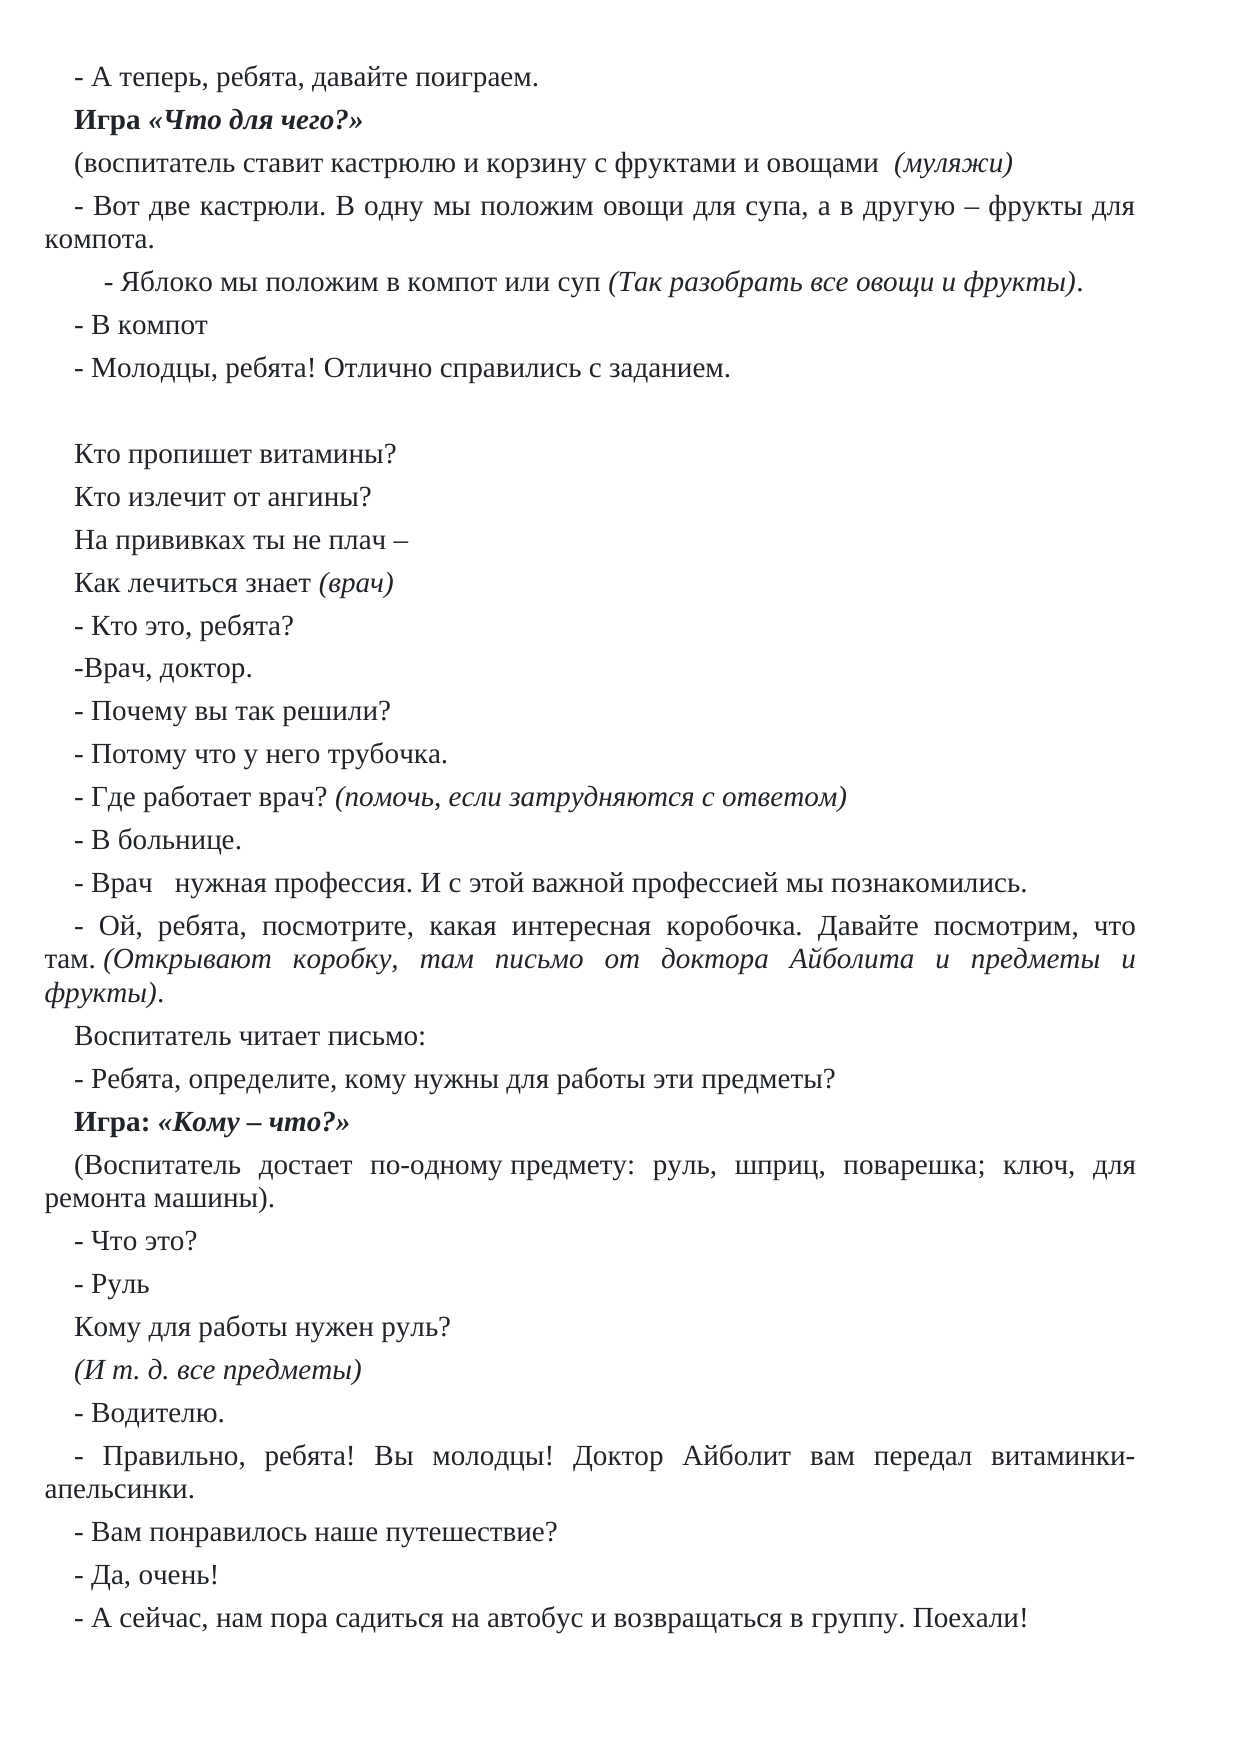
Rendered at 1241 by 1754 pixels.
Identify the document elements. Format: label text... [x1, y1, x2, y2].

text (И т. д. все предметы) [44, 1352, 1137, 1386]
text - Почему вы так решили? [44, 693, 1137, 727]
text - А сейчас, нам пора садиться на автобус и возвращаться в группу. Поехали! [44, 1600, 1137, 1634]
text - Молодцы, ребята! Отлично справились с заданием. [44, 350, 1137, 384]
text - Где работает врач? (помочь, если затрудняются с ответом) [44, 779, 1137, 813]
text - Ребята, определите, кому нужны для работы эти предметы? [44, 1061, 1137, 1094]
text - В компот [44, 307, 1137, 341]
text - В больнице. [44, 822, 1137, 856]
text Кто излечит от ангины? [44, 479, 1137, 512]
text - Яблоко мы положим в компот или суп (Так разобрать все овощи и фрукты). [44, 264, 1137, 298]
text - Руль [44, 1266, 1137, 1300]
text Игра «Что для чего?» [44, 102, 1137, 136]
text - Правильно, ребята! Вы молодцы! Доктор Айболит вам передал витаминки-апельсинки. [44, 1438, 1137, 1505]
text Кто пропишет витамины? [44, 436, 1137, 469]
text - Водителю. [44, 1395, 1137, 1428]
text - Ой, ребята, посмотрите, какая интересная коробочка. Давайте посмотрим, что там. (Открывают коробку, там письмо от доктора Айболита и предметы и фрукты). [44, 908, 1137, 1009]
text - Вот две кастрюли. В одну мы положим овощи для супа, а в другую – фрукты для компота. [44, 188, 1137, 255]
text Воспитатель читает письмо: [44, 1018, 1137, 1052]
text Кому для работы нужен руль? [44, 1309, 1137, 1343]
text На прививках ты не плач – [44, 522, 1137, 555]
text Игра: «Кому – что?» [44, 1104, 1137, 1137]
text - Врач нужная профессия. И с этой важной профессией мы познакомились. [44, 865, 1137, 899]
text - Вам понравилось наше путешествие? [44, 1514, 1137, 1548]
text - Кто это, ребята? [44, 608, 1137, 641]
text - Потому что у него трубочка. [44, 736, 1137, 770]
text - А теперь, ребята, давайте поиграем. [44, 59, 1137, 93]
text Как лечиться знает (врач) [44, 565, 1137, 598]
text (Воспитатель достает по-одному предмету: руль, шприц, поварешка; ключ, для ремонта машины). [44, 1147, 1137, 1214]
text - Да, очень! [44, 1557, 1137, 1591]
text -Врач, доктор. [44, 651, 1137, 684]
text - Что это? [44, 1223, 1137, 1257]
text (воспитатель ставит кастрюлю и корзину с фруктами и овощами (муляжи) [44, 145, 1137, 178]
